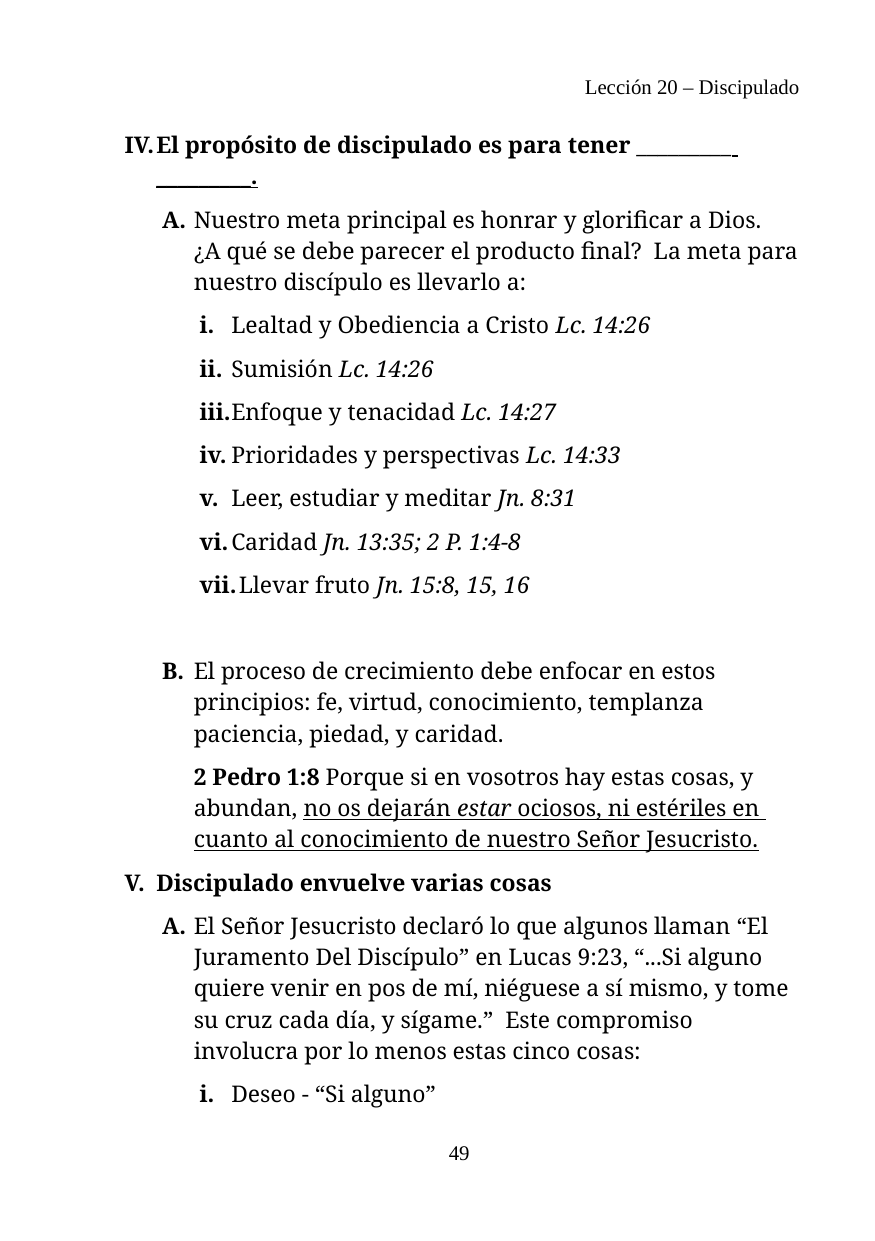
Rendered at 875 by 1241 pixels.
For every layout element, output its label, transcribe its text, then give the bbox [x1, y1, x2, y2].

list Llevar fruto Jn. 15:8, 15, 16 [193, 569, 799, 600]
list El Señor Jesucristo declaró lo que algunos llaman “El Juramento Del Discípulo” en Lucas 9:23, “...Si alguno quiere venir en pos de mí, niéguese a sí mismo, y tome su cruz cada día, y sígame.” Este compromiso involucra por lo menos estas cinco cosas: [156, 910, 799, 1066]
list 2 Pedro 1:8 Porque si en vosotros hay estas cosas, y abundan, no os dejarán estar ociosos, ni estériles en cuanto al conocimiento de nuestro Señor Jesucristo. [193, 761, 799, 854]
list Enfoque y tenacidad Lc. 14:27 [193, 396, 799, 427]
list El propósito de discipulado es para tener _________ _________. [118, 129, 799, 192]
list Prioridades y perspectivas Lc. 14:33 [193, 439, 799, 470]
list El proceso de crecimiento debe enfocar en estos principios: fe, virtud, conocimiento, templanza paciencia, piedad, y caridad. [156, 655, 799, 749]
list Sumisión Lc. 14:26 [193, 352, 799, 384]
list Deseo - “Si alguno” [193, 1078, 799, 1109]
list Nuestro meta principal es honrar y glorificar a Dios. ¿A qué se debe parecer el producto final? La meta para nuestro discípulo es llevarlo a: [156, 203, 799, 297]
list Lealtad y Obediencia a Cristo Lc. 14:26 [193, 309, 799, 341]
list Caridad Jn. 13:35; 2 P. 1:4-8 [193, 525, 799, 557]
list Leer, estudiar y meditar Jn. 8:31 [193, 482, 799, 513]
list Discipulado envuelve varias cosas [118, 867, 799, 898]
